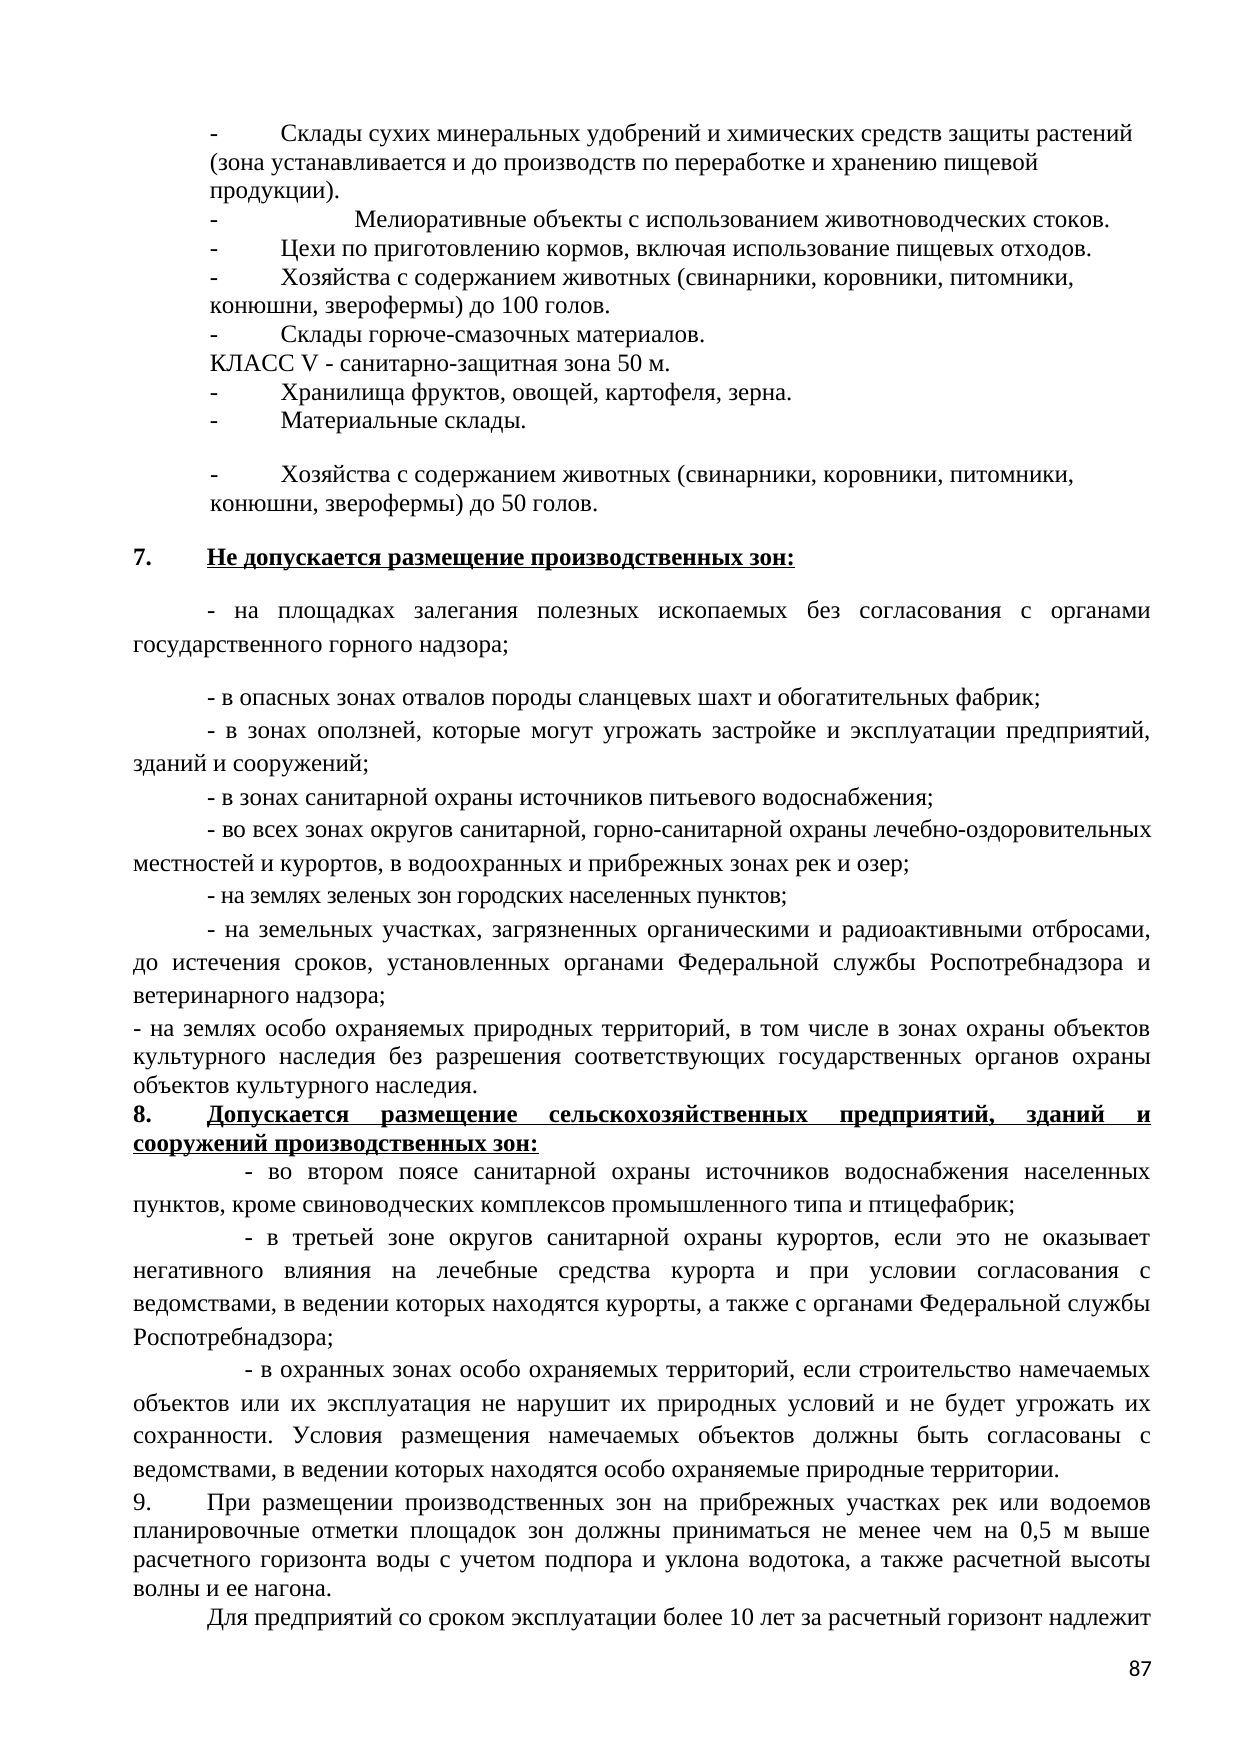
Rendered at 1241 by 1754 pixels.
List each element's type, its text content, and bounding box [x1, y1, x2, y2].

list При размещении производственных зон на прибрежных участках рек или водоемов планировочные отметки площадок зон должны приниматься не менее чем на выше расчетного горизонта воды с учетом подпора и уклона водотока, а также расчетной высоты волны и ее нагона. [133, 1487, 1152, 1602]
list - на землях особо охраняемых природных территорий, в том числе в зонах охраны объектов культурного наследия без разрешения соответствующих государственных органов охраны объектов культурного наследия. [133, 1013, 1152, 1099]
list - Склады горюче-смазочных материалов. [209, 319, 1152, 348]
list - Хозяйства с содержанием животных (свинарники, коровники, питомники, конюшни, зверофермы) до 50 голов. [210, 459, 1152, 517]
list - Хранилища фруктов, овощей, картофеля, зерна. [209, 377, 1152, 406]
list - Склады сухих минеральных удобрений и химических средств защиты растений (зона устанавливается и до производств по переработке и хранению пищевой продукции). [209, 118, 1152, 204]
text - на землях зеленых зон городских населенных пунктов; [133, 881, 1152, 909]
list Не допускается размещение производственных зон: [133, 542, 1152, 571]
list КЛАСС V - санитарно-защитная зона 50 м. [209, 348, 1152, 377]
text - на площадках залегания полезных ископаемых без согласования с органами государственного горного надзора; [133, 596, 1152, 657]
list - Цехи по приготовлению кормов, включая использование пищевых отходов. [209, 233, 1152, 262]
text - в опасных зонах отвалов породы сланцевых шахт и обогатительных фабрик; [133, 682, 1152, 711]
text - на земельных участках, загрязненных органическими и радиоактивными отбросами, до истечения сроков, установленных органами Федеральной службы Роспотребнадзора и ветеринарного надзора; [133, 914, 1152, 1008]
text - в зонах оползней, которые могут угрожать застройке и эксплуатации предприятий, зданий и сооружений; [133, 716, 1152, 777]
list - Мелиоративные объекты с использованием животноводческих стоков. [209, 204, 1152, 233]
list - Материальные склады. [209, 406, 1152, 434]
text - в зонах санитарной охраны источников питьевого водоснабжения; [133, 782, 1152, 810]
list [133, 1602, 1152, 1630]
list - во втором поясе санитарной охраны источников водоснабжения населенных пунктов, кроме свиноводческих комплексов промышленного типа и птицефабрик; [133, 1156, 1152, 1218]
list - Хозяйства с содержанием животных (свинарники, коровники, питомники, конюшни, зверофермы) до 100 голов. [209, 262, 1152, 319]
list - в охранных зонах особо охраняемых территорий, если строительство намечаемых объектов или их эксплуатация не нарушит их природных условий и не будет угрожать их сохранности. Условия размещения намечаемых объектов должны быть согласованы с ведомствами, в ведении которых находятся особо охраняемые природные территории. [133, 1354, 1152, 1482]
list Допускается размещение сельскохозяйственных предприятий, зданий и сооружений производственных зон: [133, 1099, 1152, 1156]
list - в третьей зоне округов санитарной охраны курортов, если это не оказывает негативного влияния на лечебные средства курорта и при условии согласования с ведомствами, в ведении которых находятся курорты, а также с органами Федеральной службы Роспотребнадзора; [133, 1222, 1152, 1350]
text - во всех зонах округов санитарной, горно-санитарной охраны лечебно-оздоровительных местностей и курортов, в водоохранных и прибрежных зонах рек и озер; [133, 814, 1152, 876]
